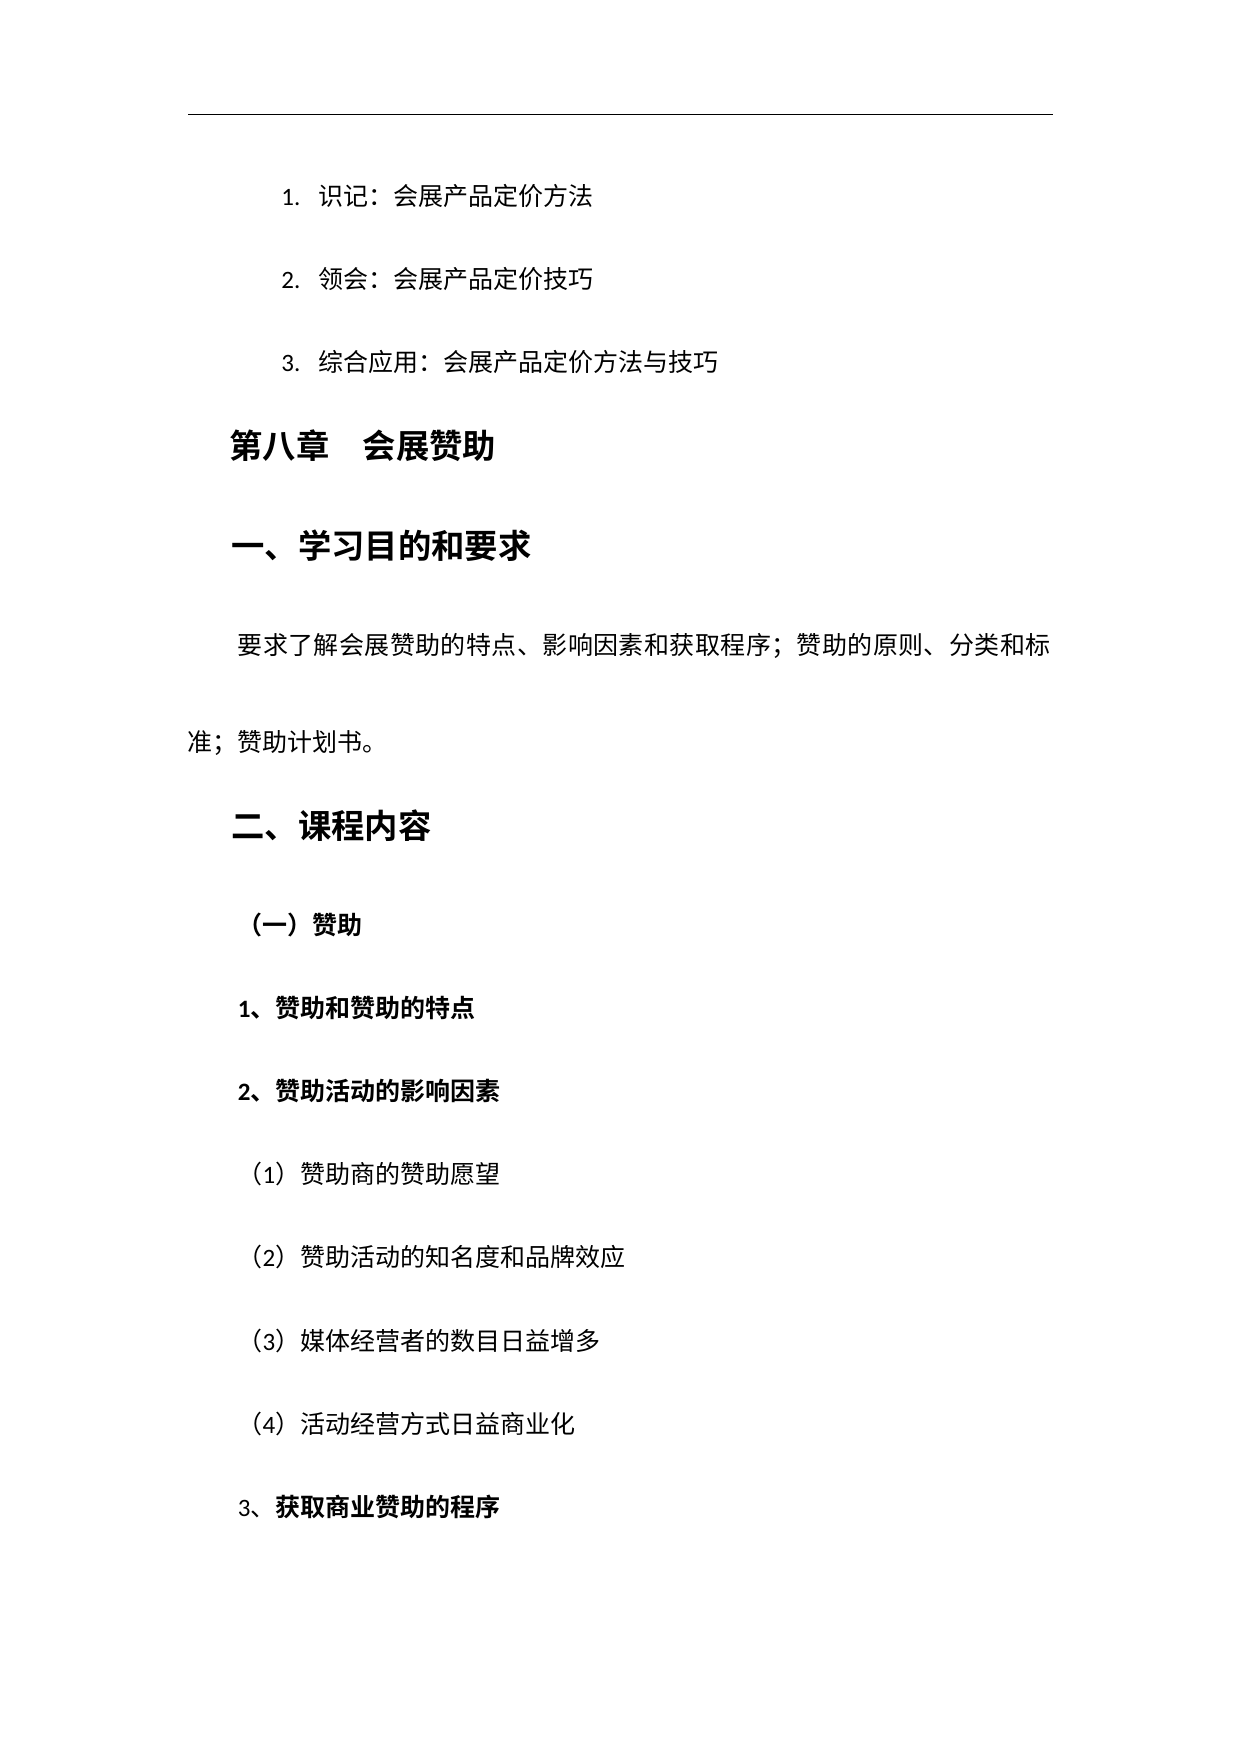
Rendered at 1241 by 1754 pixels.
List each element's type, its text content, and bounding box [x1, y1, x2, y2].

subtitle 学习目的和要求 [187, 511, 1053, 576]
list 赞助活动的知名度和品牌效应 [187, 1223, 1053, 1288]
list 识记：会展产品定价方法 [231, 162, 1053, 227]
list 赞助商的赞助愿望 [187, 1140, 1053, 1205]
list 赞助 [187, 891, 1053, 956]
subtitle 会展赞助 [187, 411, 1053, 476]
subtitle 课程内容 [187, 791, 1053, 856]
list 获取商业赞助的程序 [187, 1473, 1053, 1538]
list 综合应用：会展产品定价方法与技巧 [231, 328, 1053, 393]
list 媒体经营者的数目日益增多 [187, 1307, 1053, 1372]
text 要求了解会展赞助的特点、影响因素和获取程序；赞助的原则、分类和标准；赞助计划书。 [187, 611, 1053, 773]
list 活动经营方式日益商业化 [187, 1390, 1053, 1455]
list 领会：会展产品定价技巧 [231, 245, 1053, 310]
list 赞助活动的影响因素 [187, 1057, 1053, 1122]
list 赞助和赞助的特点 [187, 974, 1053, 1039]
